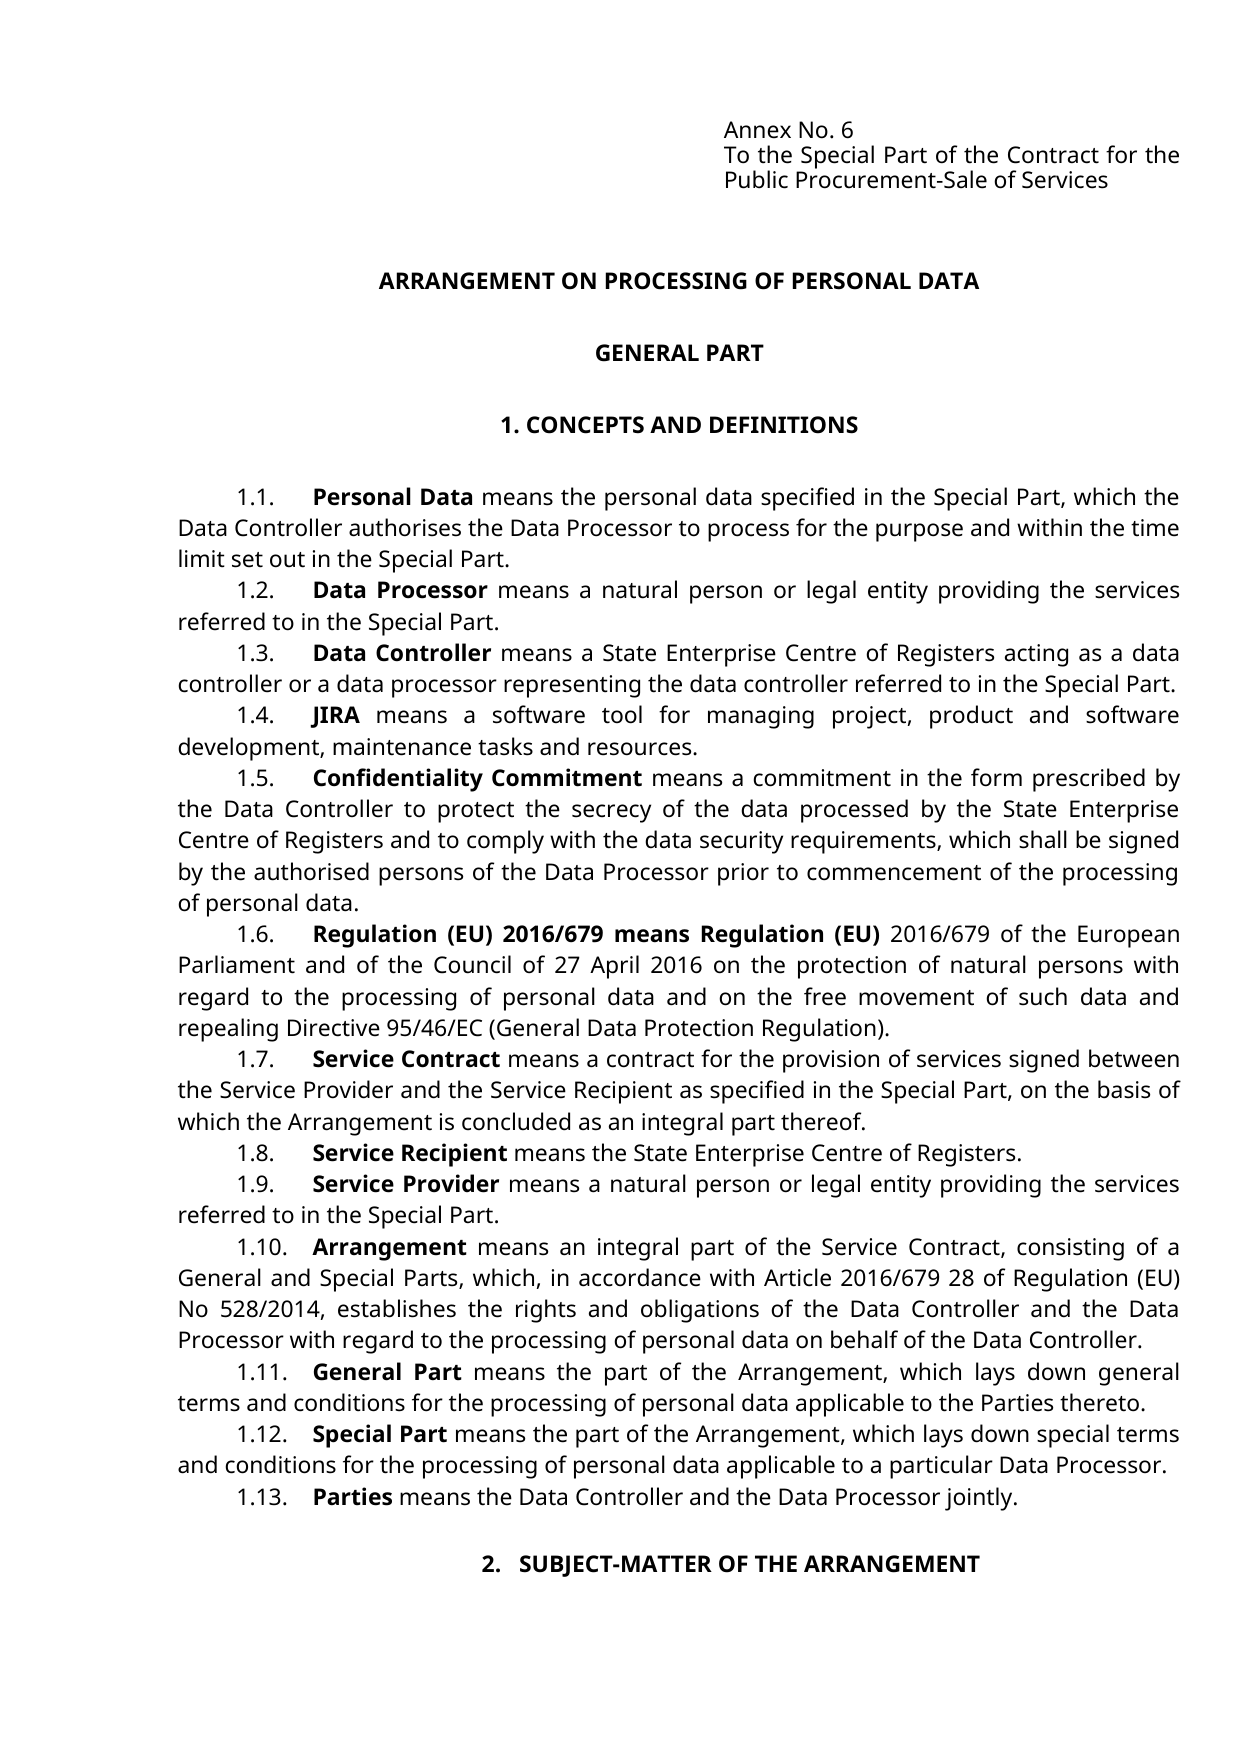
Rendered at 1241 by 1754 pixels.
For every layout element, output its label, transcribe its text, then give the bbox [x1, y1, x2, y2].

list Arrangement means an integral part of the Service Contract, consisting of a General and Special Parts, which, in accordance with Article 2016/679 28 of Regulation (EU) No 528/2014, establishes the rights and obligations of the Data Controller and the Data Processor with regard to the processing of personal data on behalf of the Data Controller. [177, 1231, 1181, 1356]
list Data Controller means a State Enterprise Centre of Registers acting as a data controller or a data processor representing the data controller referred to in the Special Part. [177, 637, 1181, 699]
list Service Recipient means the State Enterprise Centre of Registers. [177, 1137, 1181, 1168]
text To the Special Part of the Contract for the Public Procurement-Sale of Services [723, 143, 1181, 193]
list Data Processor means a natural person or legal entity providing the services referred to in the Special Part. [177, 574, 1181, 637]
list JIRA means a software tool for managing project, product and software development, maintenance tasks and resources. [177, 699, 1181, 762]
list Parties means the Data Controller and the Data Processor jointly. [177, 1481, 1181, 1512]
list Special Part means the part of the Arrangement, which lays down special terms and conditions for the processing of personal data applicable to a particular Data Processor. [177, 1418, 1181, 1481]
list Personal Data means the personal data specified in the Special Part, which the Data Controller authorises the Data Processor to process for the purpose and within the time limit set out in the Special Part. [177, 481, 1181, 574]
list Service Provider means a natural person or legal entity providing the services referred to in the Special Part. [177, 1168, 1181, 1231]
list SUBJECT-MATTER OF THE ARRANGEMENT [281, 1548, 1181, 1579]
text 1. CONCEPTS AND DEFINITIONS [177, 409, 1181, 440]
list Service Contract means a contract for the provision of services signed between the Service Provider and the Service Recipient as specified in the Special Part, on the basis of which the Arrangement is concluded as an integral part thereof. [177, 1043, 1181, 1137]
list Regulation (EU) 2016/679 means Regulation (EU) 2016/679 of the European Parliament and of the Council of 27 April 2016 on the protection of natural persons with regard to the processing of personal data and on the free movement of such data and repealing Directive 95/46/EC (General Data Protection Regulation). [177, 918, 1181, 1043]
list Confidentiality Commitment means a commitment in the form prescribed by the Data Controller to protect the secrecy of the data processed by the State Enterprise Centre of Registers and to comply with the data security requirements, which shall be signed by the authorised persons of the Data Processor prior to commencement of the processing of personal data. [177, 762, 1181, 918]
text GENERAL PART [177, 337, 1181, 368]
list General Part means the part of the Arrangement, which lays down general terms and conditions for the processing of personal data applicable to the Parties thereto. [177, 1356, 1181, 1418]
text Annex No. 6 [723, 118, 1181, 143]
text ARRANGEMENT ON PROCESSING OF PERSONAL DATA [177, 265, 1181, 296]
